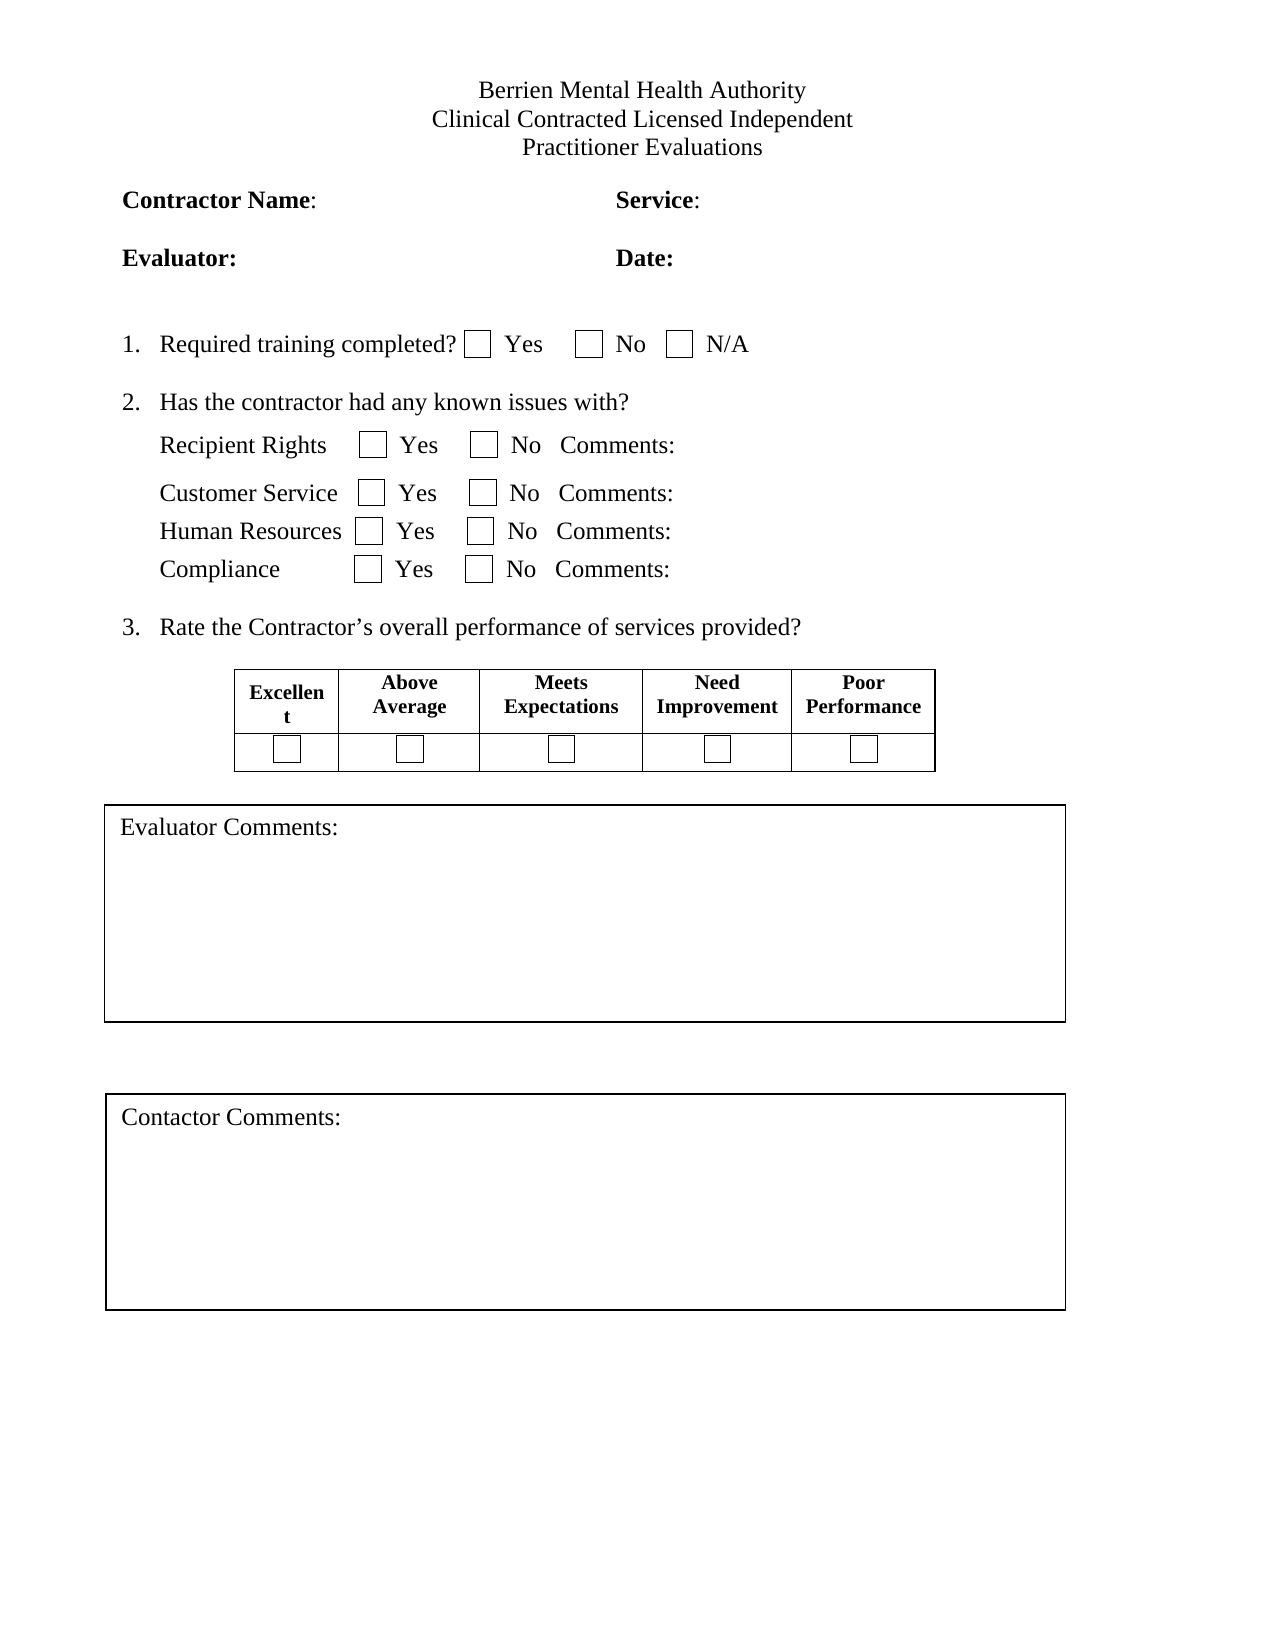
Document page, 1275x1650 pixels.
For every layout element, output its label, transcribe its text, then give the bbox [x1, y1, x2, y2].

table_header Need Improvement [643, 670, 791, 733]
list Rate the Contractor’s overall performance of services provided? [122, 612, 1125, 641]
list Has the contractor had any known issues with? [122, 387, 1125, 415]
list Required training completed? Yes No N/A [122, 329, 1125, 358]
table_header Meets Expectations [480, 670, 642, 733]
list Compliance Yes No Comments: [159, 554, 1125, 583]
list Recipient Rights Yes No Comments: [159, 430, 1125, 458]
list Human Resources Yes No Comments: [159, 516, 1125, 545]
text Evaluator: Date: [122, 243, 1125, 272]
list Customer Service Yes No Comments: [159, 478, 1125, 506]
table_header Poor Performance [792, 670, 934, 733]
table_cell [792, 734, 934, 771]
table_cell [339, 734, 479, 771]
table_cell [643, 734, 791, 771]
table_header Excellent [235, 670, 338, 733]
text Contractor Name: Service: [122, 185, 1125, 214]
table_header Above Average [339, 670, 479, 733]
table_cell [235, 734, 338, 771]
table_cell [480, 734, 642, 771]
